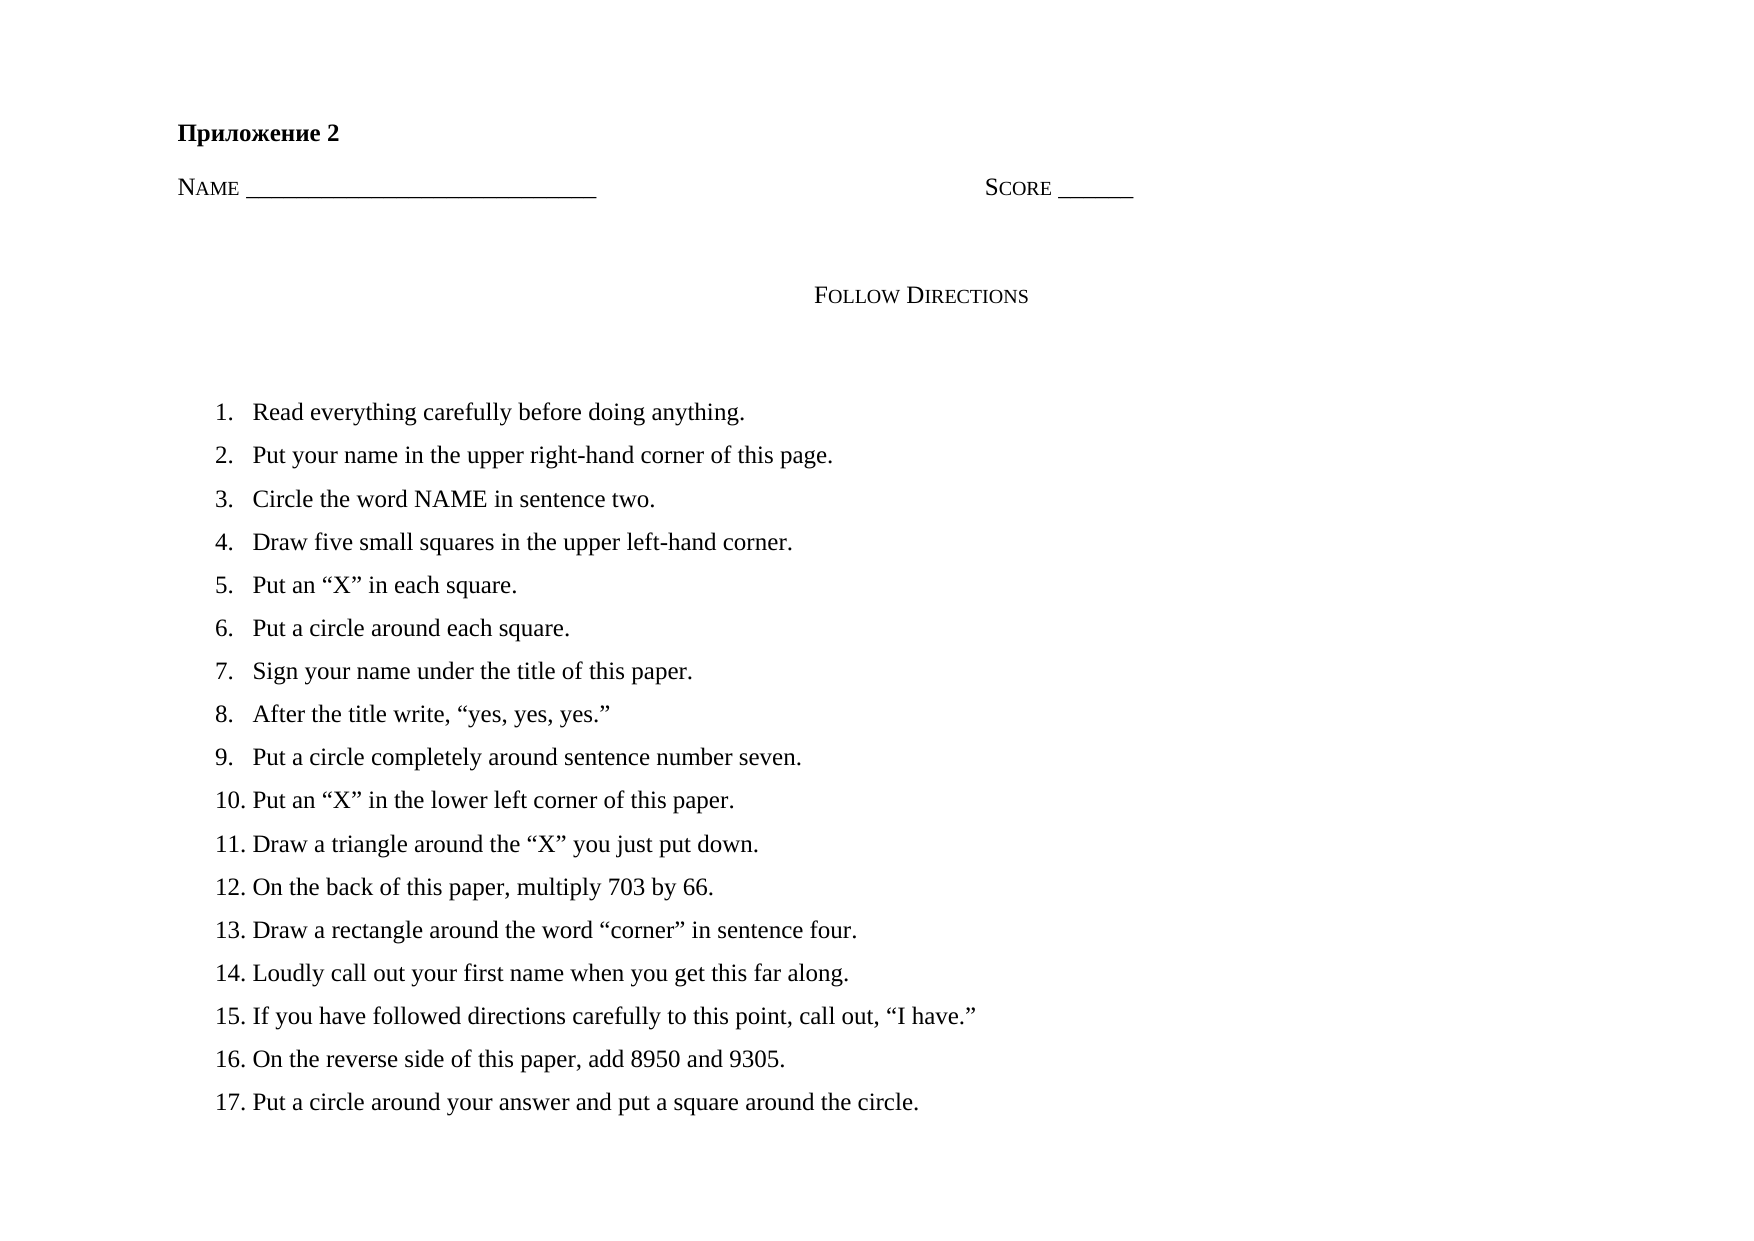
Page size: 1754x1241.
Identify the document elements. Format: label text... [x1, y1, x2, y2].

list Put a circle completely around sentence number seven. [215, 742, 1665, 771]
text Follow Directions [177, 280, 1665, 308]
list Sign your name under the title of this paper. [215, 656, 1665, 685]
list Put your name in the upper right-hand corner of this page. [215, 441, 1665, 469]
list Circle the word NAME in sentence two. [215, 484, 1665, 512]
text Приложение 2 [177, 118, 1665, 147]
list Put a circle around your answer and put a square around the circle. [215, 1087, 1665, 1116]
list Draw a triangle around the “X” you just put down. [215, 829, 1665, 857]
text Name ____________________________ Score ______ [177, 172, 1665, 201]
list On the back of this paper, multiply 703 by 66. [215, 872, 1665, 901]
list On the reverse side of this paper, add 8950 and 9305. [215, 1044, 1665, 1073]
list If you have followed directions carefully to this point, call out, “I have.” [215, 1001, 1665, 1030]
list After the title write, “yes, yes, yes.” [215, 699, 1665, 728]
list Loudly call out your first name when you get this far along. [215, 958, 1665, 987]
list Draw five small squares in the upper left-hand corner. [215, 527, 1665, 556]
list Put an “X” in each square. [215, 570, 1665, 599]
list Put a circle around each square. [215, 613, 1665, 642]
list Read everything carefully before doing anything. [215, 397, 1665, 426]
list Put an “X” in the lower left corner of this paper. [215, 786, 1665, 814]
list Draw a rectangle around the word “corner” in sentence four. [215, 915, 1665, 944]
